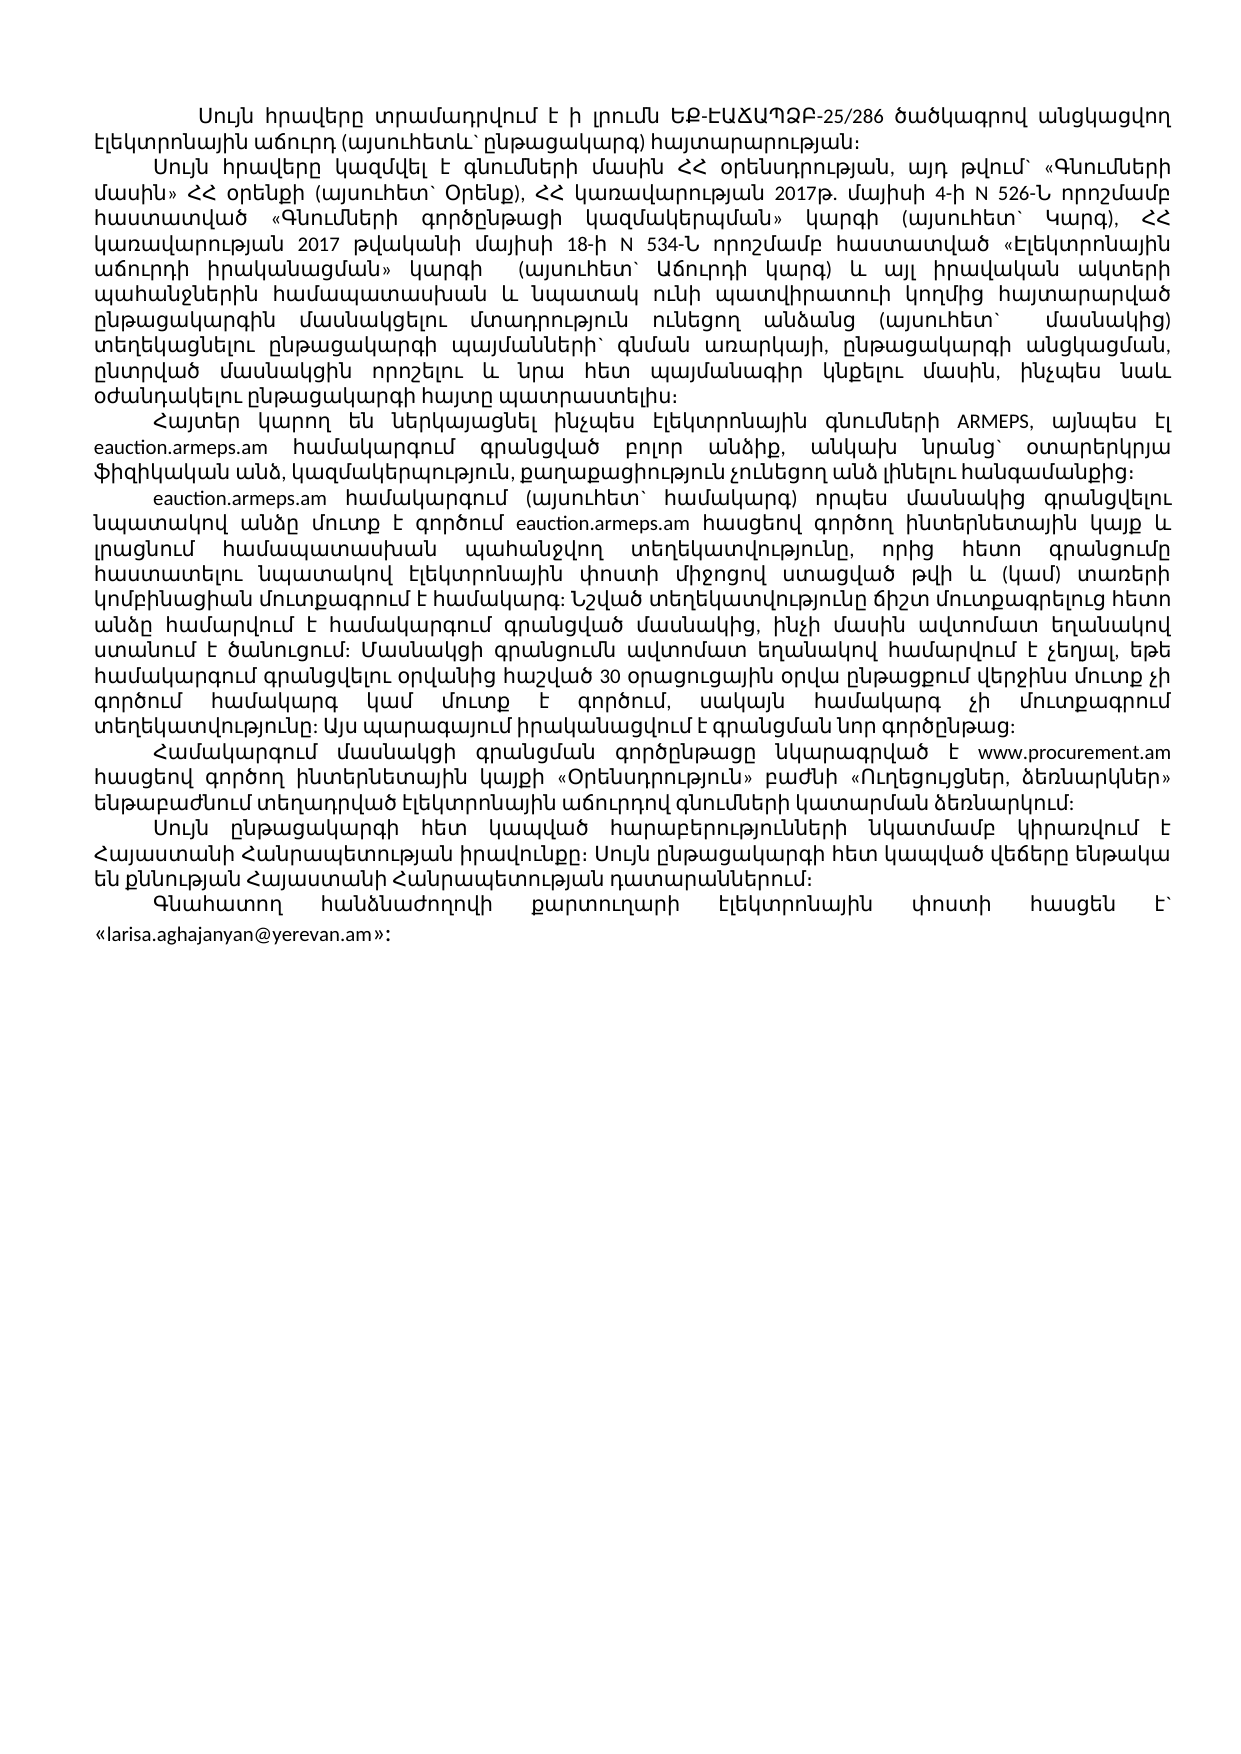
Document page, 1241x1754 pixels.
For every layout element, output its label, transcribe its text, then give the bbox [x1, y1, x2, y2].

text Գնահատող հանձնաժողովի քարտուղարի էլեկտրոնային փոստի հասցեն է` «larisa.aghajanyan@yerevan.am»: [94, 892, 1171, 948]
text Սույն հրավերը կազմվել է գնումների մասին ՀՀ օրենսդրության, այդ թվում` «Գնումների մասին» ՀՀ օրենքի (այսուհետ` Օրենք), ՀՀ կառավարության 2017թ. մայիսի 4-ի N 526-Ն որոշմամբ հաստատված «Գնումների գործընթացի կազմակերպման» կարգի (այսուհետ` Կարգ), ՀՀ կառավարության 2017 թվականի մայիսի 18-ի N 534-Ն որոշմամբ հաստատված «Էլեկտրոնային աճուրդի իրականացման» կարգի (այսուհետ` Աճուրդի կարգ) և այլ իրավական ակտերի պահանջներին համապատասխան և նպատակ ունի պատվիրատուի կողմից հայտարարված ընթացակարգին մասնակցելու մտադրություն ունեցող անձանց (այսուհետ` մասնակից) տեղեկացնելու ընթացակարգի պայմանների` գնման առարկայի, ընթացակարգի անցկացման, ընտրված մասնակցին որոշելու և նրա հետ պայմանագիր կնքելու մասին, ինչպես նաև օժանդակելու ընթացակարգի հայտը պատրաստելիս։ [94, 154, 1171, 409]
text eauction.armeps.am համակարգում (այսուհետ` համակարգ) որպես մասնակից գրանցվելու նպատակով անձը մուտք է գործում eauction.armeps.am հասցեով գործող ինտերնետային կայք և լրացնում համապատասխան պահանջվող տեղեկատվությունը, որից հետո գրանցումը հաստատելու նպատակով էլեկտրոնային փոստի միջոցով ստացված թվի և (կամ) տառերի կոմբինացիան մուտքագրում է համակարգ: Նշված տեղեկատվությունը ճիշտ մուտքագրելուց հետո անձը համարվում է համակարգում գրանցված մասնակից, ինչի մասին ավտոմատ եղանակով ստանում է ծանուցում: Մասնակցի գրանցումն ավտոմատ եղանակով համարվում է չեղյալ, եթե համակարգում գրանցվելու օրվանից հաշված 30 օրացուցային օրվա ընթացքում վերջինս մուտք չի գործում համակարգ կամ մուտք է գործում, սակայն համակարգ չի մուտքագրում տեղեկատվությունը: Այս պարագայում իրականացվում է գրանցման նոր գործընթաց: [94, 485, 1171, 739]
text Սույն հրավերը տրամադրվում է ի լրումն ԵՔ-ԷԱՃԱՊՁԲ-25/286 ծածկագրով անցկացվող էլեկտրոնային աճուրդ (այսուհետև` ընթացակարգ) հայտարարության։ [94, 104, 1171, 154]
text Հայտեր կարող են ներկայացնել ինչպես էլեկտրոնային գնումների ARMEPS, այնպես էլ eauction.armeps.am համակարգում գրանցված բոլոր անձիք, անկախ նրանց` օտարերկրյա ֆիզիկական անձ, կազմակերպություն, քաղաքացիություն չունեցող անձ լինելու հանգամանքից։ [94, 409, 1171, 485]
text Համակարգում մասնակցի գրանցման գործընթացը նկարագրված է www.procurement.am հասցեով գործող ինտերնետային կայքի «Օրենսդրություն» բաժնի «Ուղեցույցներ, ձեռնարկներ» ենթաբաժնում տեղադրված էլեկտրոնային աճուրդով գնումների կատարման ձեռնարկում: [94, 739, 1171, 815]
text Սույն ընթացակարգի հետ կապված հարաբերությունների նկատմամբ կիրառվում է Հայաստանի Հանրապետության իրավունքը։ Սույն ընթացակարգի հետ կապված վեճերը ենթակա են քննության Հայաստանի Հանրապետության դատարաններում։ [94, 815, 1171, 892]
